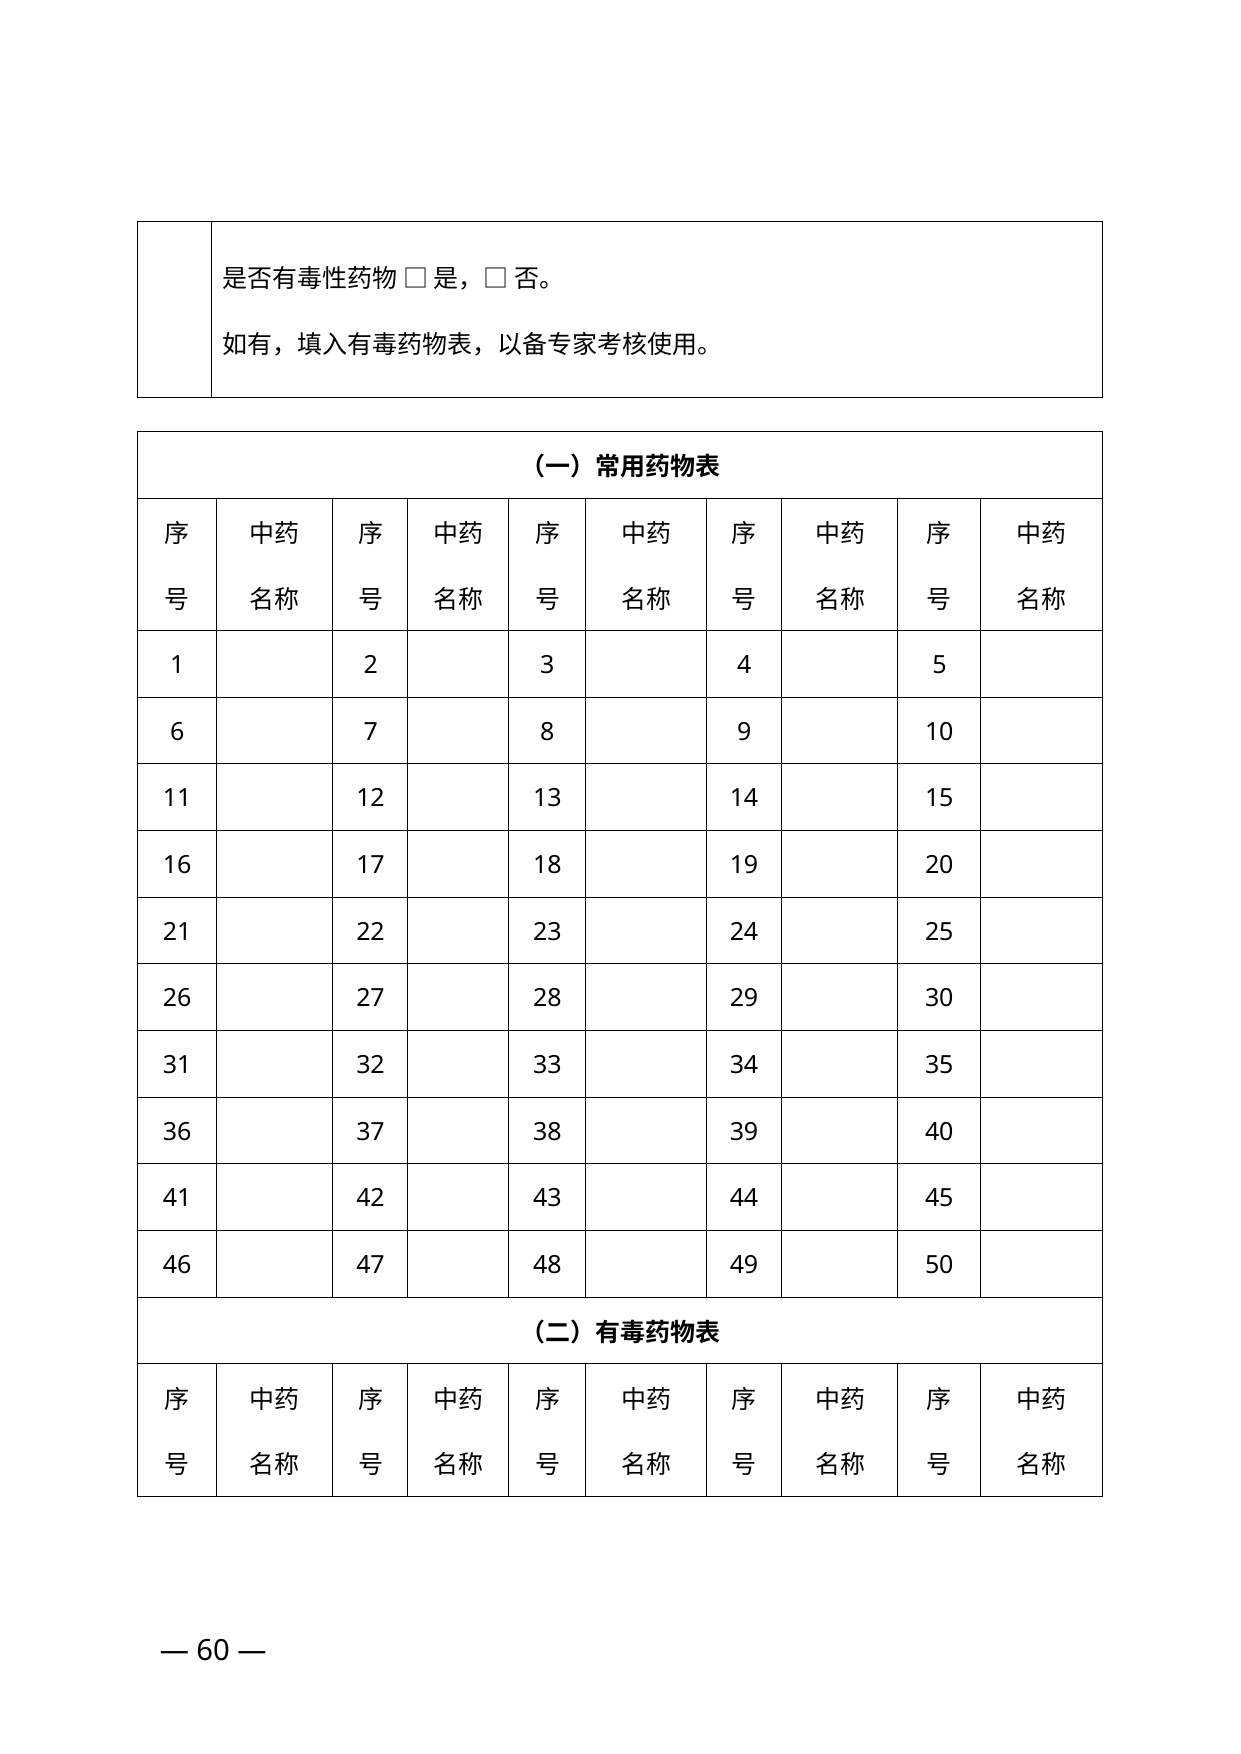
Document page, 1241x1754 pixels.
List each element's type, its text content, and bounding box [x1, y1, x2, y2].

table_cell 35 [898, 1031, 980, 1097]
table_cell 中药 名称 [981, 499, 1102, 630]
table_cell 5 [898, 631, 980, 697]
table_cell 32 [333, 1031, 407, 1097]
table_header （一）常用药物表 [138, 432, 1102, 498]
table_cell [217, 1031, 332, 1097]
table_cell 36 [138, 1098, 216, 1163]
table_cell [217, 1231, 332, 1297]
table_cell 18 [509, 831, 585, 897]
table_cell 7 [333, 698, 407, 763]
table_cell [981, 1231, 1102, 1297]
table_cell [586, 831, 706, 897]
table_cell 11 [138, 764, 216, 830]
table_cell 44 [707, 1164, 781, 1230]
table_cell [981, 898, 1102, 963]
table_cell [408, 1164, 508, 1230]
table_cell 50 [898, 1231, 980, 1297]
table_cell 10 [898, 698, 980, 763]
table_cell [408, 1231, 508, 1297]
table_cell [408, 831, 508, 897]
table_cell 序 号 [138, 1364, 216, 1496]
table_cell 9 [707, 698, 781, 763]
table_cell [981, 831, 1102, 897]
table_cell [586, 1231, 706, 1297]
table_cell [782, 1031, 897, 1097]
table_cell 序 号 [707, 1364, 781, 1496]
table_cell [981, 631, 1102, 697]
table_cell [782, 898, 897, 963]
table_cell [782, 631, 897, 697]
table_cell 17 [333, 831, 407, 897]
table_cell 45 [898, 1164, 980, 1230]
table_cell 28 [509, 964, 585, 1030]
table_cell 49 [707, 1231, 781, 1297]
table_cell [586, 1031, 706, 1097]
table_cell 是否有毒性药物 □ 是，□ 否。 如有，填入有毒药物表，以备专家考核使用。 [212, 222, 1102, 397]
table_cell 序 号 [707, 499, 781, 630]
table_cell 29 [707, 964, 781, 1030]
table_cell [408, 764, 508, 830]
table_cell 3 [509, 631, 585, 697]
table_cell 序 号 [333, 499, 407, 630]
table_cell [217, 631, 332, 697]
table_cell 序 号 [898, 499, 980, 630]
table_cell [981, 964, 1102, 1030]
table_cell [217, 1098, 332, 1163]
table_cell [217, 964, 332, 1030]
table_cell 48 [509, 1231, 585, 1297]
table_cell 4 [707, 631, 781, 697]
table_cell 24 [707, 898, 781, 963]
table_cell 8 [509, 698, 585, 763]
table_cell [586, 964, 706, 1030]
table_cell [782, 1164, 897, 1230]
table_cell [217, 698, 332, 763]
table_cell 20 [898, 831, 980, 897]
table_cell 21 [138, 898, 216, 963]
table_cell 中药 名称 [217, 1364, 332, 1496]
table_cell [217, 831, 332, 897]
table_cell [981, 764, 1102, 830]
table_cell 13 [509, 764, 585, 830]
table_cell [981, 1031, 1102, 1097]
table_cell [586, 898, 706, 963]
table_cell 序 号 [138, 499, 216, 630]
table_cell [981, 698, 1102, 763]
table_cell 2 [333, 631, 407, 697]
table_cell [408, 1098, 508, 1163]
table_cell 中药 名称 [586, 1364, 706, 1496]
table_cell 37 [333, 1098, 407, 1163]
table_cell 22 [333, 898, 407, 963]
table_cell 序 号 [333, 1364, 407, 1496]
table_cell 31 [138, 1031, 216, 1097]
table_cell 16 [138, 831, 216, 897]
table_cell 30 [898, 964, 980, 1030]
table_cell 27 [333, 964, 407, 1030]
table_cell 34 [707, 1031, 781, 1097]
table_cell 序 号 [898, 1364, 980, 1496]
table_cell [217, 898, 332, 963]
table_cell [782, 964, 897, 1030]
table_cell 42 [333, 1164, 407, 1230]
table_cell （二）有毒药物表 [138, 1298, 1102, 1363]
table_cell 中药 名称 [782, 499, 897, 630]
table_cell [408, 698, 508, 763]
table_cell [408, 964, 508, 1030]
table_cell [217, 1164, 332, 1230]
table_cell 43 [509, 1164, 585, 1230]
table_cell 中药 名称 [408, 499, 508, 630]
table_cell 25 [898, 898, 980, 963]
table_cell [408, 898, 508, 963]
table_cell 47 [333, 1231, 407, 1297]
table_cell 序 号 [509, 1364, 585, 1496]
table_cell 6 [138, 698, 216, 763]
table_cell [981, 1164, 1102, 1230]
table_cell 中药 名称 [217, 499, 332, 630]
table_cell [586, 631, 706, 697]
table_cell [782, 831, 897, 897]
table_cell [586, 764, 706, 830]
table_cell [981, 1098, 1102, 1163]
table_cell 19 [707, 831, 781, 897]
table_cell 15 [898, 764, 980, 830]
table_cell 14 [707, 764, 781, 830]
table_cell [586, 698, 706, 763]
table_cell 中药 名称 [782, 1364, 897, 1496]
table_cell 序 号 [509, 499, 585, 630]
table_cell 12 [333, 764, 407, 830]
table_cell 中药 名称 [981, 1364, 1102, 1496]
table_cell 38 [509, 1098, 585, 1163]
table_cell 40 [898, 1098, 980, 1163]
table_cell 41 [138, 1164, 216, 1230]
table_cell [782, 1231, 897, 1297]
table_cell 中药 名称 [586, 499, 706, 630]
table_cell 46 [138, 1231, 216, 1297]
table_cell 33 [509, 1031, 585, 1097]
table_cell [586, 1164, 706, 1230]
table_cell [217, 764, 332, 830]
table_cell [408, 1031, 508, 1097]
table_cell [782, 1098, 897, 1163]
table_cell 中药 名称 [408, 1364, 508, 1496]
table_cell [586, 1098, 706, 1163]
table_cell [408, 631, 508, 697]
table_cell 1 [138, 631, 216, 697]
table_cell [782, 698, 897, 763]
table_cell [782, 764, 897, 830]
table_cell 23 [509, 898, 585, 963]
table_cell 26 [138, 964, 216, 1030]
table_cell 39 [707, 1098, 781, 1163]
